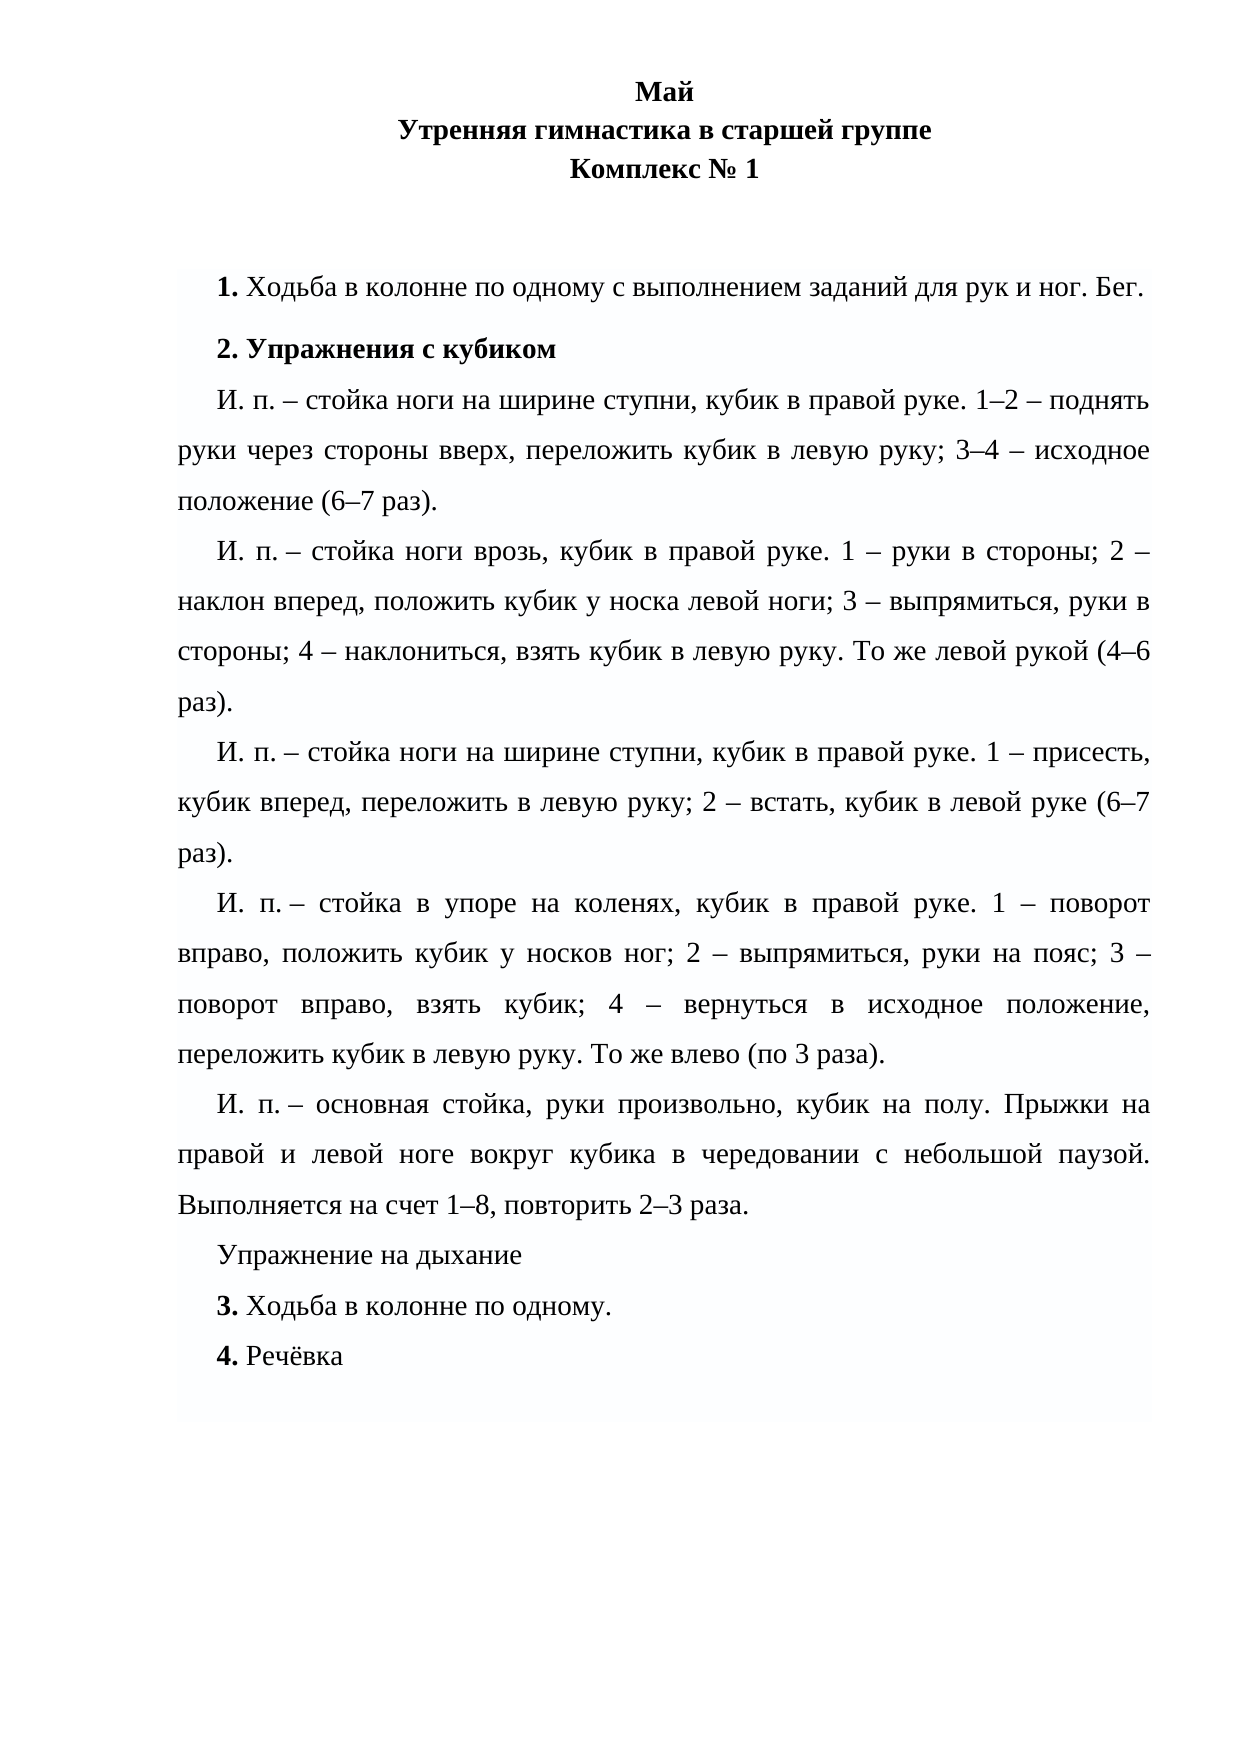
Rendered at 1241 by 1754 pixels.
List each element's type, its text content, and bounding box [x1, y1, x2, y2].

text И. п. – стойка ноги на ширине ступни, кубик в правой руке. 1 – присесть, кубик вперед, переложить в левую руку; 2 – встать, кубик в левой руке (6–7 раз). [177, 734, 1152, 868]
text 1. Ходьба в колонне по одному с выполнением заданий для рук и ног. Бег. [177, 269, 1152, 302]
text Утренняя гимнастика в старшей группе [177, 112, 1152, 146]
text Комплекс № 1 [177, 151, 1152, 184]
text 3. Ходьба в колонне по одному. [177, 1288, 1152, 1321]
text И. п. – стойка ноги на ширине ступни, кубик в правой руке. 1–2 – поднять руки через стороны вверх, переложить кубик в левую руку; 3–4 – исходное положение (6–7 раз). [177, 382, 1152, 516]
text И. п. – стойка в упоре на коленях, кубик в правой руке. 1 – поворот вправо, положить кубик у носков ног; 2 – выпрямиться, руки на пояс; 3 – поворот вправо, взять кубик; 4 – вернуться в исходное положение, переложить кубик в левую руку. То же влево (по 3 раза). [177, 885, 1152, 1069]
text И. п. – стойка ноги врозь, кубик в правой руке. 1 – руки в стороны; 2 – наклон вперед, положить кубик у носка левой ноги; 3 – выпрямиться, руки в стороны; 4 – наклониться, взять кубик в левую руку. То же левой рукой (4–6 раз). [177, 533, 1152, 717]
text И. п. – основная стойка, руки произвольно, кубик на полу. Прыжки на правой и левой ноге вокруг кубика в чередовании с небольшой паузой. Выполняется на счет 1–8, повторить 2–3 раза. [177, 1086, 1152, 1221]
text Упражнение на дыхание [177, 1237, 1152, 1271]
text 4. Речёвка [177, 1338, 1152, 1371]
text 2. Упражнения с кубиком [177, 332, 1152, 365]
text Май [177, 74, 1152, 107]
